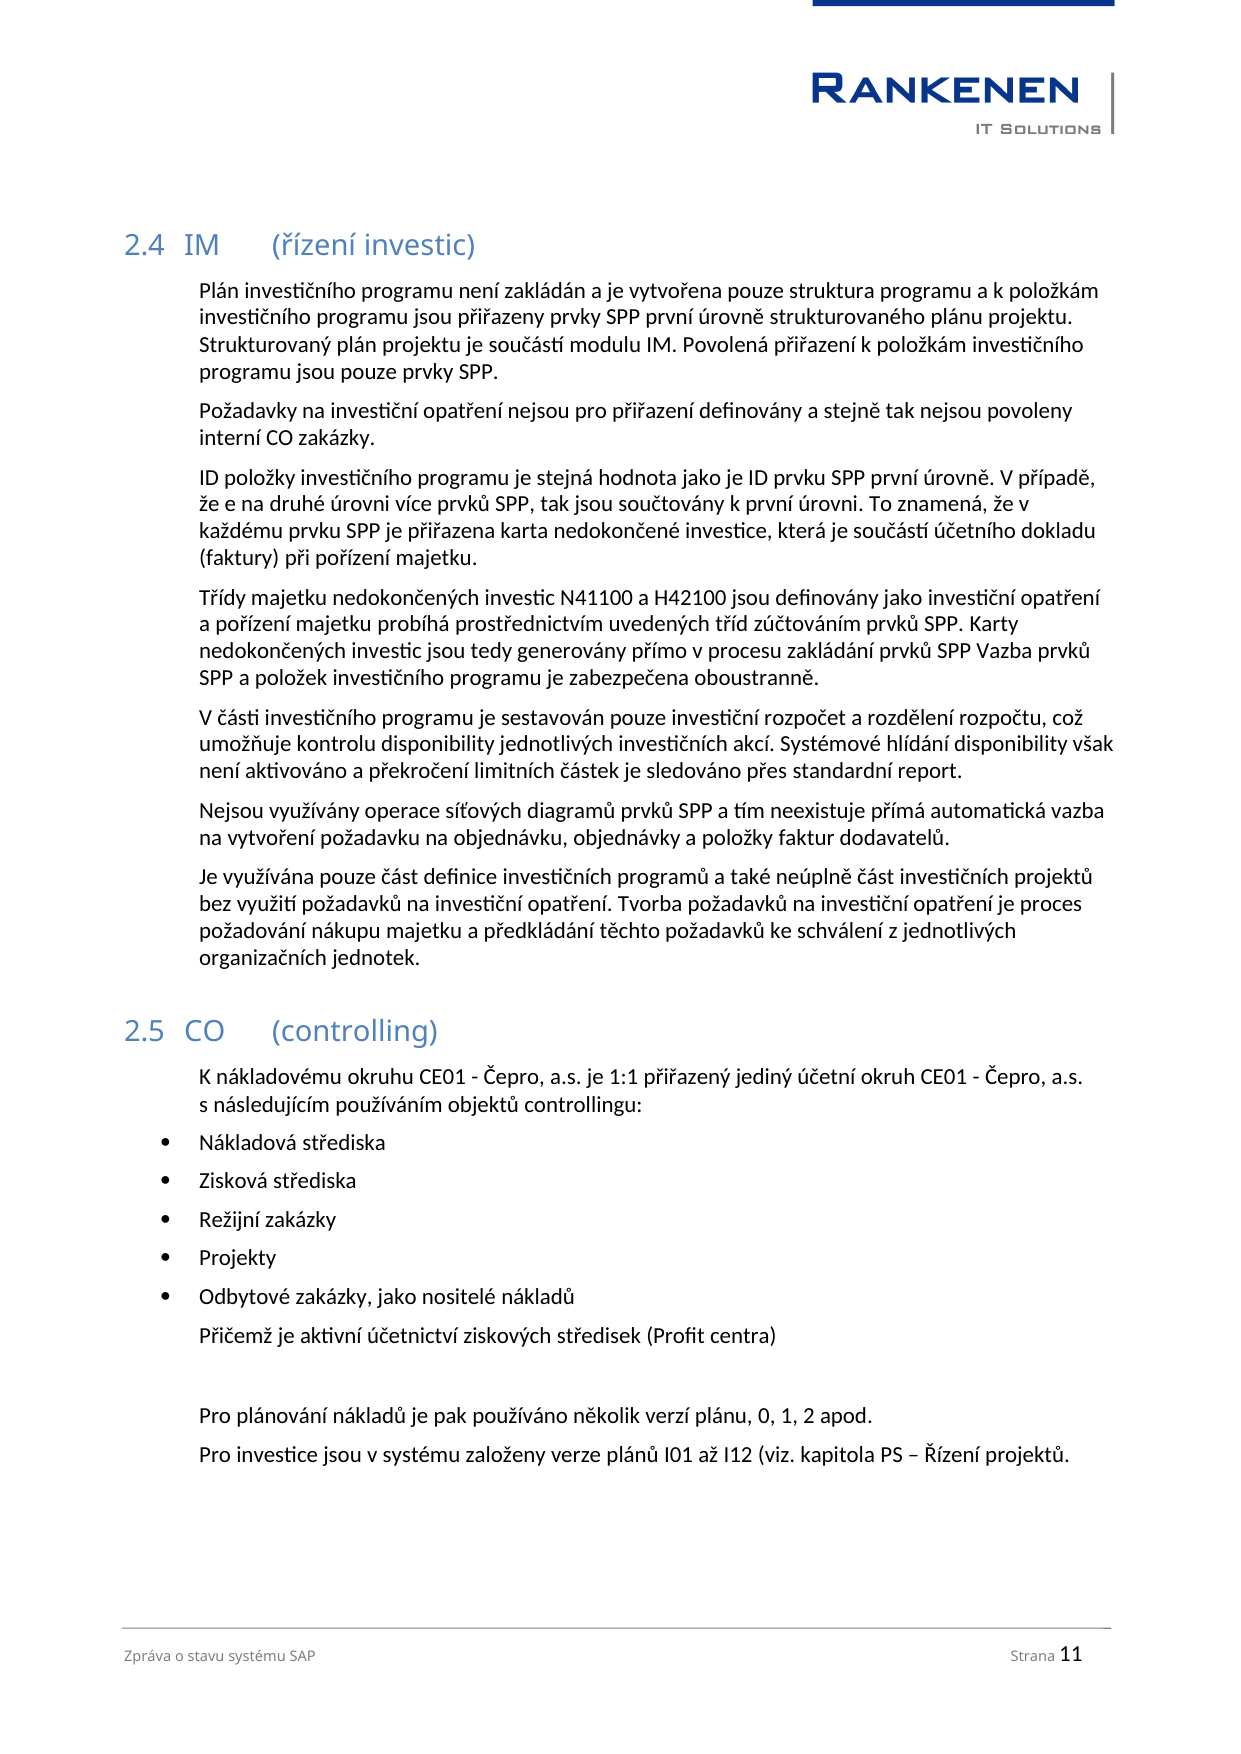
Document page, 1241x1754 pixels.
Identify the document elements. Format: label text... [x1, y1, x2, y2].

list Odbytové zakázky, jako nositelé nákladů [161, 1282, 1240, 1310]
text s následujícím používáním objektů controllingu: [199, 1090, 1240, 1118]
text Nejsou využívány operace síťových diagramů prvků SPP a tím neexistuje přímá automatická vazba na vytvoření požadavku na objednávku, objednávky a položky faktur dodavatelů. [199, 797, 1108, 851]
text ID položky investičního programu je stejná hodnota jako je ID prvku SPP první úrovně. V případě, že e na druhé úrovni více prvků SPP, tak jsou součtovány k první úrovni. To znamená, že v [199, 463, 1099, 517]
text organizačních jednotek. [199, 944, 1240, 971]
text každému prvku SPP je přiřazena karta nedokončené investice, která je součástí účetního dokladu (faktury) při pořízení majetku. [199, 517, 1099, 571]
text V části investičního programu je sestavován pouze investiční rozpočet a rozdělení rozpočtu, což umožňuje kontrolu disponibility jednotlivých investičních akcí. Systémové hlídání disponibility však není aktivováno a překročení limitních částek je sledováno přes standardní report. [199, 704, 1117, 784]
text Plán investičního programu není zakládán a je vytvořena pouze struktura programu a k položkám investičního programu jsou přiřazeny prvky SPP první úrovně strukturovaného plánu projektu. [199, 277, 1102, 330]
list Projekty [161, 1243, 1240, 1271]
list Nákladová střediska [161, 1128, 1240, 1156]
text Požadavky na investiční opatření nejsou pro přiřazení definovány a stejně tak nejsou povoleny interní CO zakázky. [199, 397, 1076, 451]
text Je využívána pouze část definice investičních programů a také neúplně část investičních projektů bez využití požadavků na investiční opatření. Tvorba požadavků na investiční opatření je proces požadování nákupu majetku a předkládání těchto požadavků ke schválení z jednotlivých [199, 863, 1097, 944]
subtitle CO (controlling) [124, 1010, 1240, 1050]
picture [812, 0, 1115, 134]
text K nákladovému okruhu CE01 - Čepro, a.s. je 1:1 přiřazený jediný účetní okruh CE01 - Čepro, a.s. [199, 1062, 1240, 1090]
subtitle IM (řízení investic) [124, 224, 1240, 264]
list Zisková střediska [161, 1167, 1240, 1194]
text Pro investice jsou v systému založeny verze plánů I01 až I12 (viz. kapitola PS – Řízení projektů. [199, 1440, 1240, 1468]
text Třídy majetku nedokončených investic N41100 a H42100 jsou definovány jako investiční opatření a pořízení majetku probíhá prostřednictvím uvedených tříd zúčtováním prvků SPP. Karty [199, 583, 1103, 637]
list Režijní zakázky [161, 1205, 1240, 1233]
text programu jsou pouze prvky SPP. [199, 357, 1240, 385]
text Pro plánování nákladů je pak používáno několik verzí plánu, 0, 1, 2 apod. [199, 1401, 1240, 1429]
text Strukturovaný plán projektu je součástí modulu IM. Povolená přiřazení k položkám investičního [199, 330, 1240, 357]
text nedokončených investic jsou tedy generovány přímo v procesu zakládání prvků SPP Vazba prvků SPP a položek investičního programu je zabezpečena oboustranně. [199, 637, 1093, 691]
text Přičemž je aktivní účetnictví ziskových středisek (Profit centra) [199, 1321, 1240, 1349]
